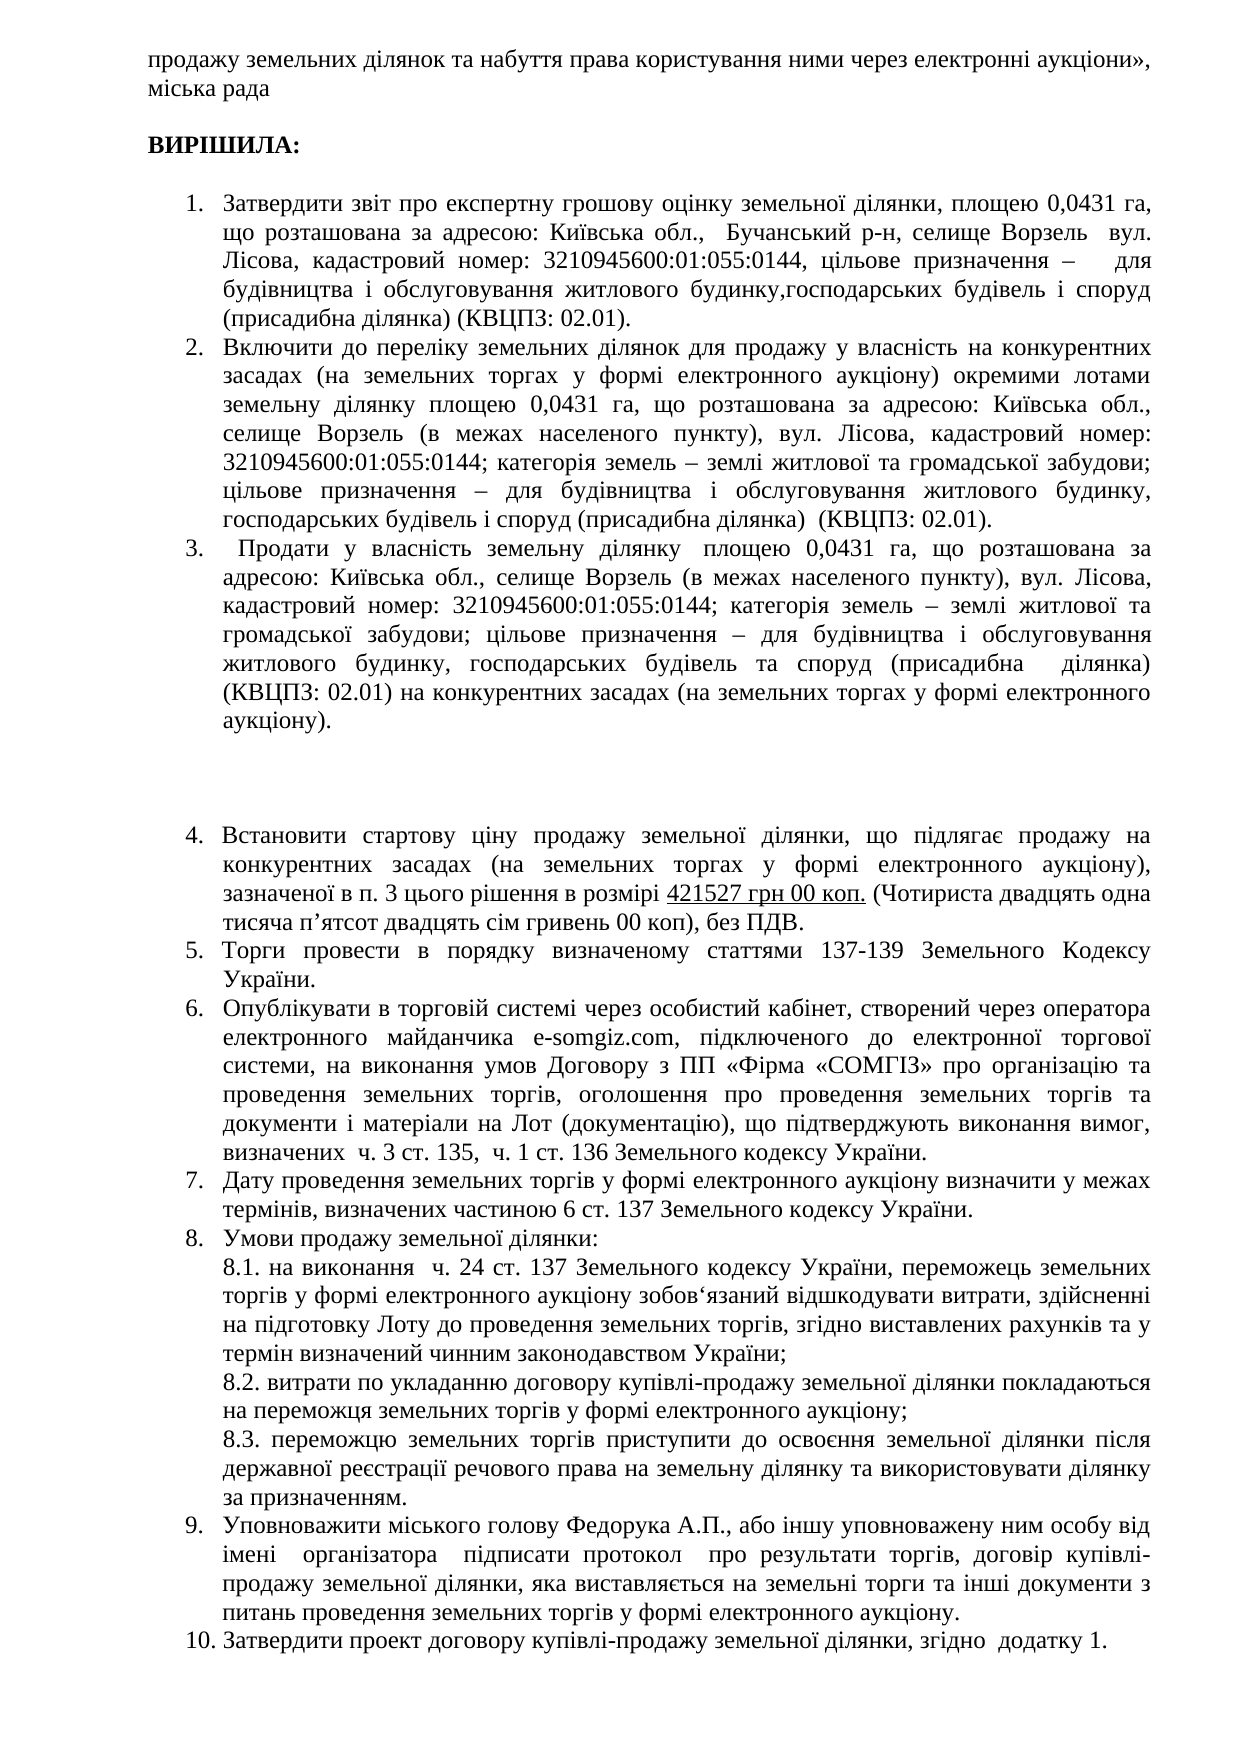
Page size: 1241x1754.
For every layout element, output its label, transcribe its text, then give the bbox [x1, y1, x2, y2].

text 8.2. витрати по укладанню договору купівлі-продажу земельної ділянки покладаються на переможця земельних торгів у формі електронного аукціону; [223, 1367, 1152, 1424]
list Затвердити звіт про експертну грошову оцінку земельної ділянки, площею 0,0431 га, що розташована за адресою: Київська обл., Бучанський р-н, селище Ворзель вул. Лісова, кадастровий номер: 3210945600:01:055:0144, цільове призначення – для будівництва і обслуговування житлового будинку,господарських будівель і споруд (присадибна ділянка) (КВЦПЗ: 02.01). [185, 188, 1152, 332]
text 8.3. переможцю земельних торгів приступити до освоєння земельної ділянки після державної реєстрації речового права на земельну ділянку та використовувати ділянку за призначенням. [223, 1424, 1152, 1511]
list Встановити стартову ціну продажу земельної ділянки, що підлягає продажу на конкурентних засадах (на земельних торгах у формі електронного аукціону), зазначеної в п. 3 цього рішення в розмірі 421527 грн 00 коп. (Чотириста двадцять одна тисяча п’ятсот двадцять сім гривень 00 коп), без ПДВ. [185, 821, 1152, 936]
list Умови продажу земельної ділянки: [185, 1223, 1152, 1252]
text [148, 44, 1152, 102]
list Опублікувати в торговій системі через особистий кабінет, створений через оператора електронного майданчика e-somgiz.com, підключеного до електронної торгової системи, на виконання умов Договору з ПП «Фірма «СОМГІЗ» про організацію та проведення земельних торгів, оголошення про проведення земельних торгів та документи і матеріали на Лот (документацію), що підтверджують виконання вимог, визначених ч. 3 ст. 135, ч. 1 ст. 136 Земельного кодексу України. [185, 993, 1152, 1166]
list Дату проведення земельних торгів у формі електронного аукціону визначити у межах термінів, визначених частиною 6 ст. 137 Земельного кодексу України. [185, 1166, 1152, 1223]
text ВИРІШИЛА: [148, 131, 1152, 159]
list Продати у власність земельну ділянку площею 0,0431 га, що розташована за адресою: Київська обл., селище Ворзель (в межах населеного пункту), вул. Лісова, кадастровий номер: 3210945600:01:055:0144; категорія земель – землі житлової та громадської забудови; цільове призначення – для будівництва і обслуговування житлового будинку, господарських будівель та споруд (присадибна ділянка) (КВЦПЗ: 02.01) на конкурентних засадах (на земельних торгах у формі електронного аукціону). [185, 533, 1152, 734]
list Затвердити проект договору купівлі-продажу земельної ділянки, згідно додатку 1. [185, 1626, 1152, 1654]
list Торги провести в порядку визначеному статтями 137-139 Земельного Кодексу України. [185, 936, 1152, 993]
list Уповноважити міського голову Федорука А.П., або іншу уповноважену ним особу від імені організатора підписати протокол про результати торгів, договір купівлі-продажу земельної ділянки, яка виставляється на земельні торги та інші документи з питань проведення земельних торгів у формі електронного аукціону. [185, 1511, 1152, 1626]
text 8.1. на виконання ч. 24 ст. 137 Земельного кодексу України, переможець земельних торгів у формі електронного аукціону зобов‘язаний відшкодувати витрати, здійсненні на підготовку Лоту до проведення земельних торгів, згідно виставлених рахунків та у термін визначений чинним законодавством України; [223, 1252, 1152, 1367]
list Включити до переліку земельних ділянок для продажу у власність на конкурентних засадах (на земельних торгах у формі електронного аукціону) окремими лотами земельну ділянку площею 0,0431 га, що розташована за адресою: Київська обл., селище Ворзель (в межах населеного пункту), вул. Лісова, кадастровий номер: 3210945600:01:055:0144; категорія земель – землі житлової та громадської забудови; цільове призначення – для будівництва і обслуговування житлового будинку, господарських будівель і споруд (присадибна ділянка) (КВЦПЗ: 02.01). [185, 332, 1152, 533]
